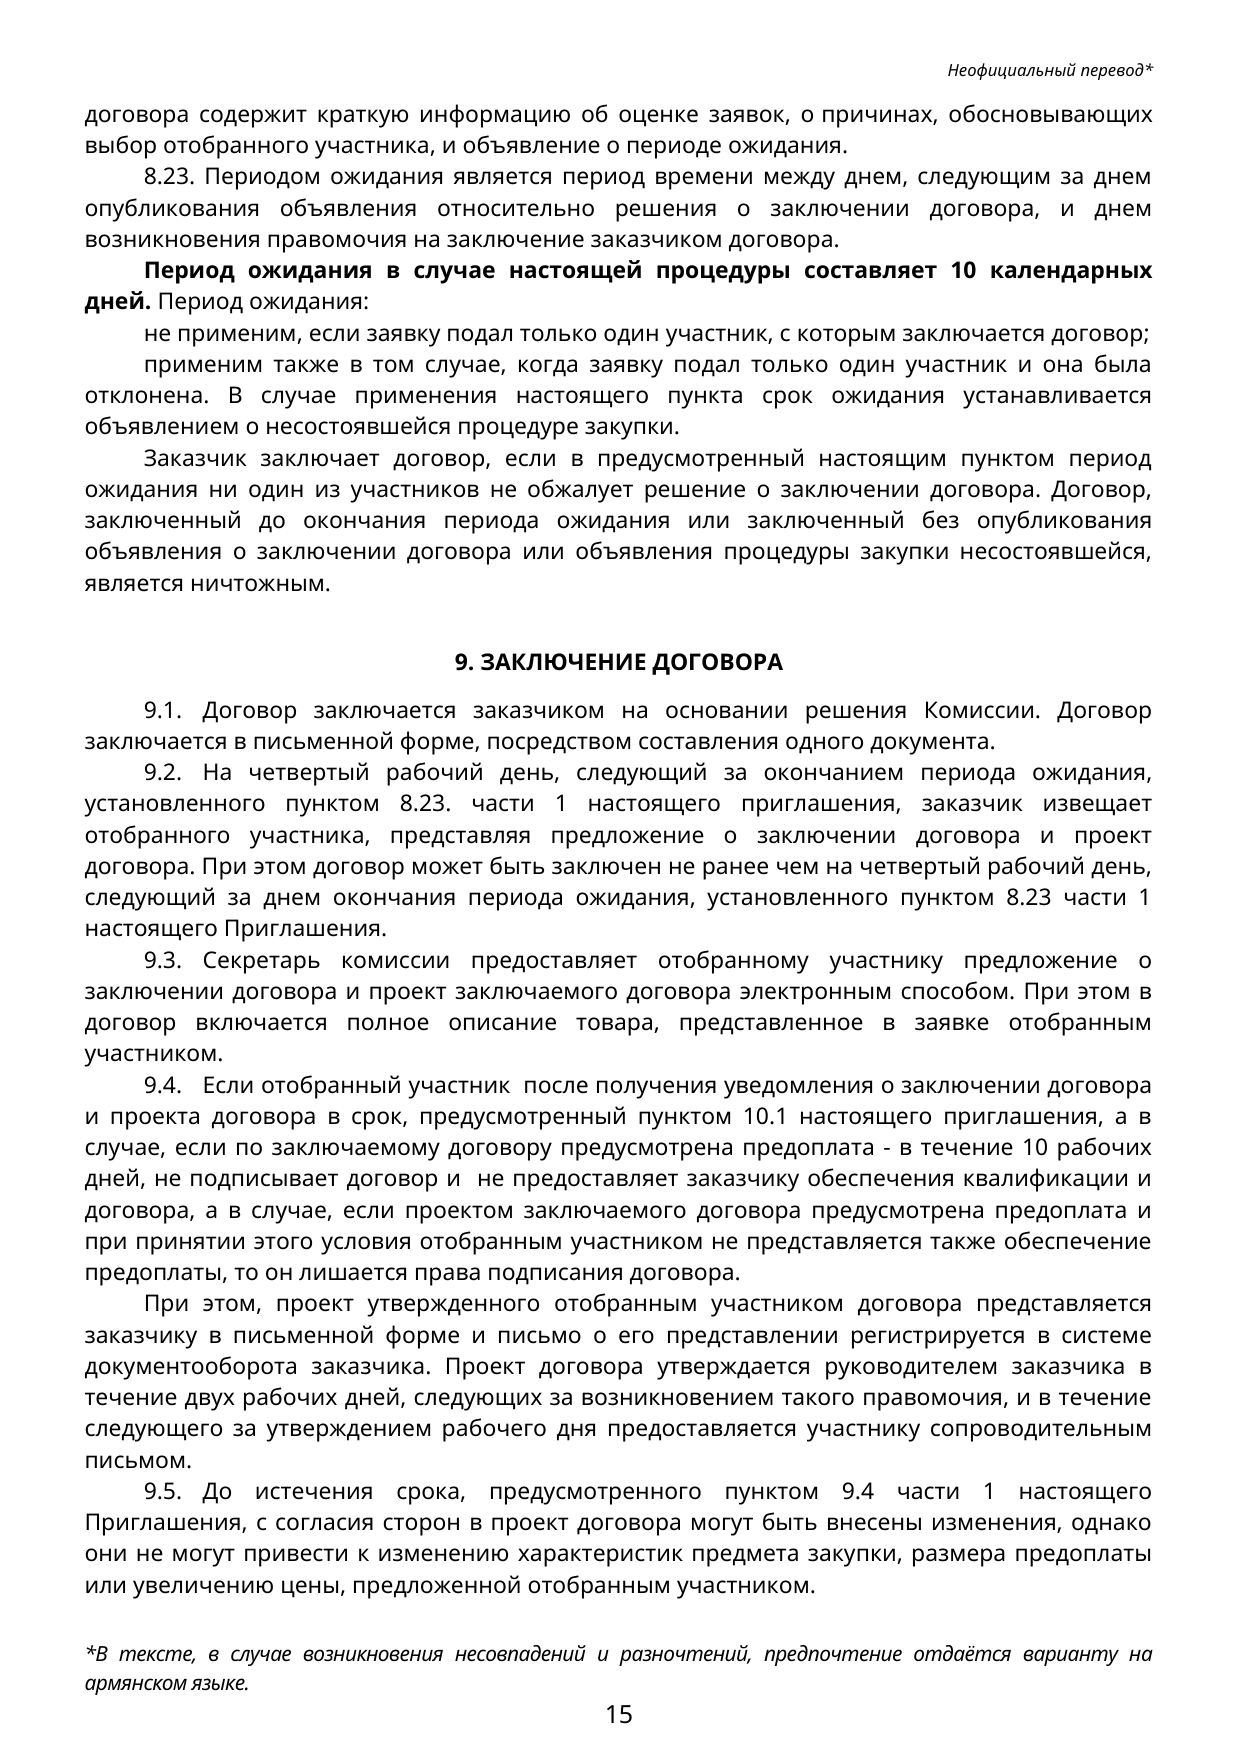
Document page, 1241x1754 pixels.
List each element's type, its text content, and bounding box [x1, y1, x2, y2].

text Заказчик заключает договор, если в предусмотренный настоящим пунктом период ожидания ни один из участников не обжалует решение о заключении договора. Договор, заключенный до окончания периода ожидания или заключенный без опубликования объявления о заключении договора или объявления процедуры закупки несостоявшейся, является ничтожным. [84, 442, 1153, 598]
text применим также в том случае, когда заявку подал только один участник и она была отклонена. В случае применения настоящего пункта срок ожидания устанавливается объявлением о несостоявшейся процедуре закупки. [84, 348, 1153, 442]
text 9.5. До истечения срока, предусмотренного пунктом 9.4 части 1 настоящего Приглашения, с согласия сторон в проект договора могут быть внесены изменения, однако они не могут привести к изменению характеристик предмета закупки, размера предоплаты или увеличению цены, предложенной отобранным участником. [84, 1475, 1153, 1600]
text 9.3. Секретарь комиссии предоставляет отобранному участнику предложение о заключении договора и проект заключаемого договора электронным способом. При этом в договор включается полное описание товара, представленное в заявке отобранным участником. [84, 944, 1153, 1069]
text 9. ЗАКЛЮЧЕНИЕ ДОГОВОРА [84, 646, 1153, 677]
text 9.2. На четвертый рабочий день, следующий за окончанием периода ожидания, установленного пунктом 8.23. части 1 настоящего приглашения, заказчик извещает отобранного участника, представляя предложение о заключении договора и проект договора. При этом договор может быть заключен не ранее чем на четвертый рабочий день, следующий за днем окончания периода ожидания, установленного пунктом 8.23 части 1 настоящего Приглашения. [84, 756, 1153, 944]
text 9.1. Договор заключается заказчиком на основании решения Комиссии. Договор заключается в письменной форме, посредством составления одного документа. [84, 694, 1153, 756]
text не применим, если заявку подал только один участник, с которым заключается договор; [84, 317, 1153, 348]
text 8.23. Периодом ожидания является период времени между днем, следующим за днем опубликования объявления относительно решения о заключении договора, и днем возникновения правомочия на заключение заказчиком договора. [84, 160, 1153, 254]
text Период ожидания в случае настоящей процедуры составляет 10 календарных дней. Период ожидания: [84, 254, 1153, 317]
text При этом, проект утвержденного отобранным участником договора представляется заказчику в письменной форме и письмо о его представлении регистрируется в системе документооборота заказчика. Проект договора утверждается руководителем заказчика в течение двух рабочих дней, следующих за возникновением такого правомочия, и в течение следующего за утверждением рабочего дня предоставляется участнику сопроводительным письмом. [84, 1287, 1153, 1475]
text 9.4. Если отобранный участник после получения уведомления о заключении договора и проекта договора в срок, предусмотренный пунктом 10.1 настоящего приглашения, а в случае, если по заключаемому договору предусмотрена предоплата - в течение 10 рабочих дней, не подписывает договор и не предоставляет заказчику обеспечения квалификации и договора, а в случае, если проектом заключаемого договора предусмотрена предоплата и при принятии этого условия отобранным участником не представляется также обеспечение предоплаты, то он лишается права подписания договора. [84, 1069, 1153, 1287]
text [84, 98, 1153, 160]
